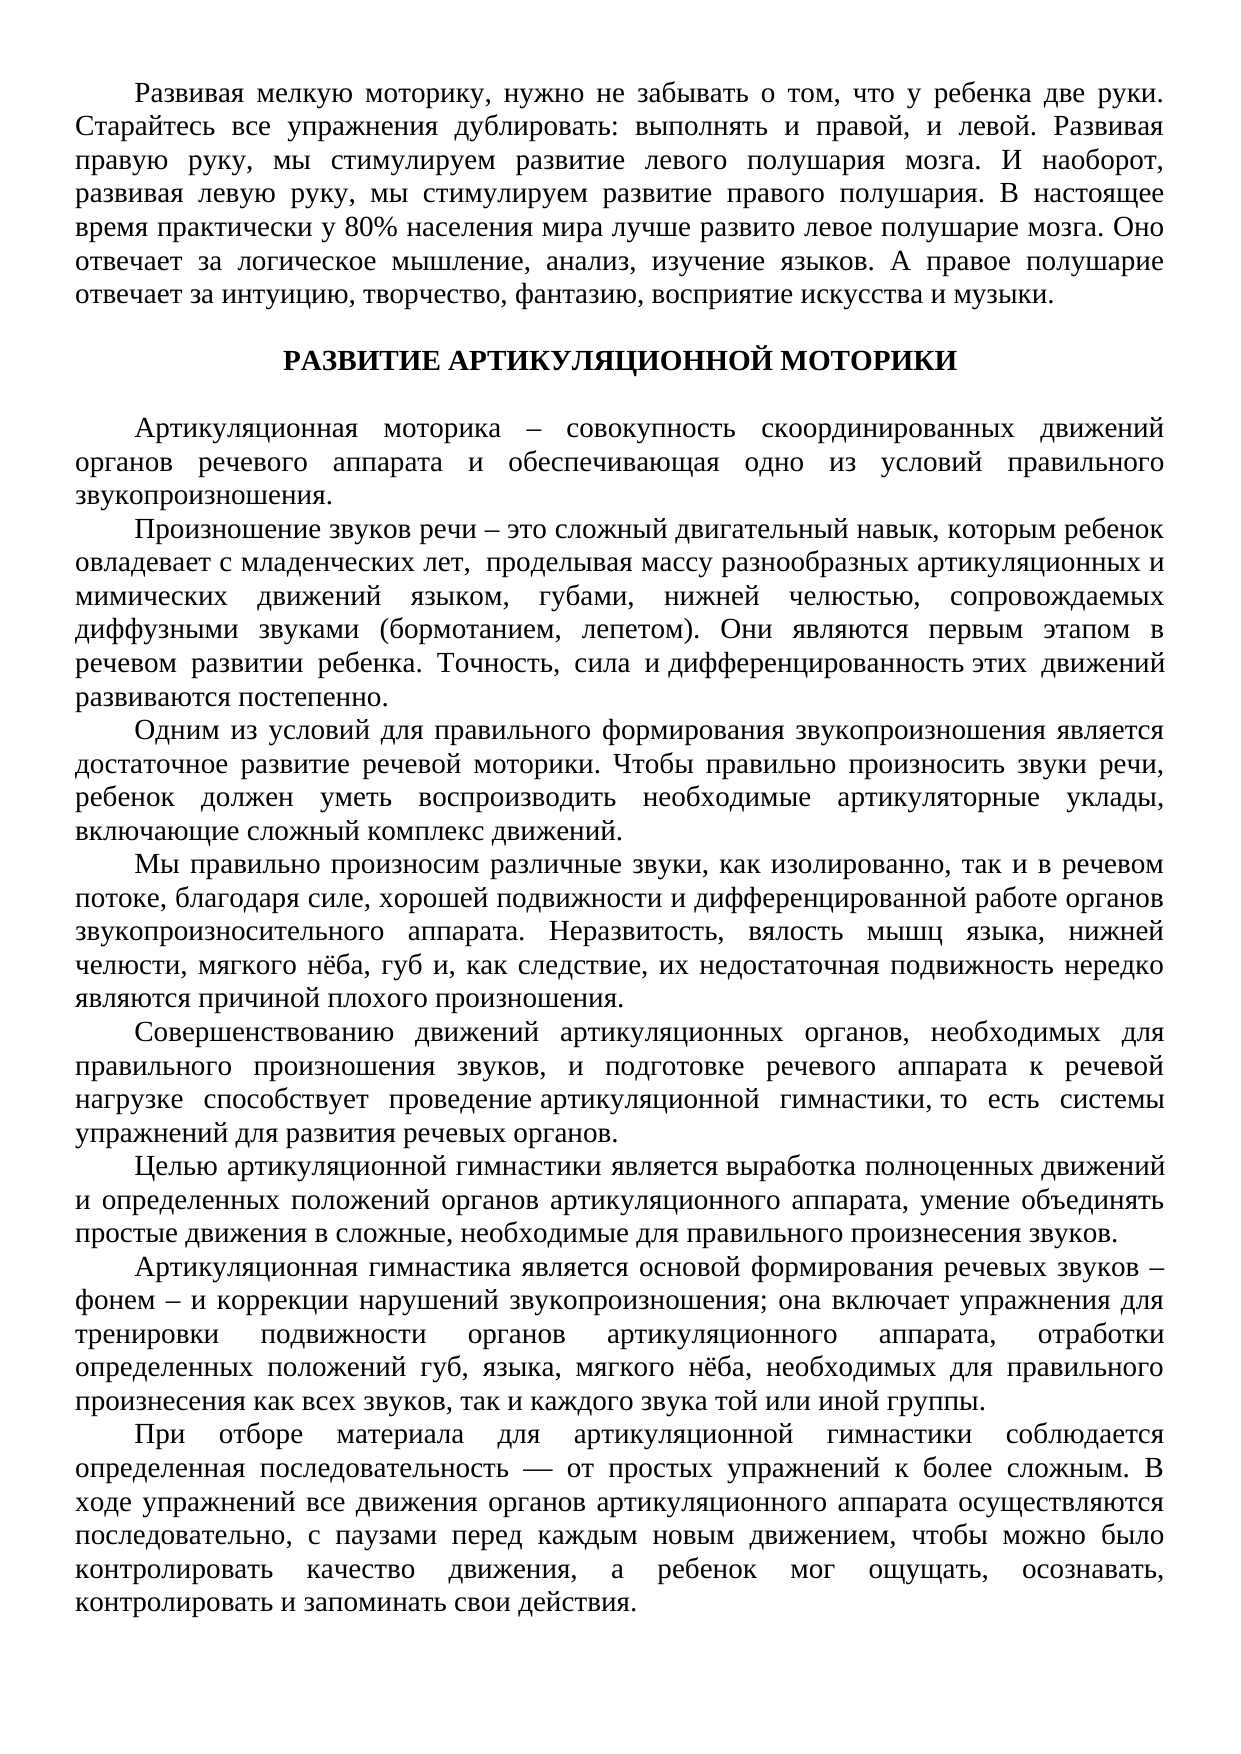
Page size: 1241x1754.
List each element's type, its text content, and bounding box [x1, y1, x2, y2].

text Целью артикуляционной гимнастики является выработка полноценных движений и определенных положений органов артикуляционного аппарата, умение объединять простые движения в сложные, необходимые для правильного произнесения звуков. [75, 1148, 1165, 1249]
text Произношение звуков речи – это сложный двигательный навык, которым ребенок овладевает с младенческих лет, проделывая массу разнообразных артикуляционных и мимических движений языком, губами, нижней челюстью, сопровождаемых диффузными звуками (бормотанием, лепетом). Они являются первым этапом в речевом развитии ребенка. Точность, сила и дифференцированность этих движений развиваются постепенно. [75, 511, 1165, 712]
text Развивая мелкую моторику, нужно не забывать о том, что у ребенка две руки. Старайтесь все упражнения дублировать: выполнять и правой, и левой. Развивая правую руку, мы стимулируем развитие левого полушария мозга. И наоборот, развивая левую руку, мы стимулируем развитие правого полушария. В настоящее время практически у 80% населения мира лучше развито левое полушарие мозга. Оно отвечает за логическое мышление, анализ, изучение языков. А правое полушарие отвечает за интуицию, творчество, фантазию, восприятие искусства и музыки. [75, 75, 1165, 310]
text Одним из условий для правильного формирования звукопроизношения является достаточное развитие речевой моторики. Чтобы правильно произносить звуки речи, ребенок должен уметь воспроизводить необходимые артикуляторные уклады, включающие сложный комплекс движений. [75, 712, 1165, 846]
text Артикуляционная гимнастика является основой формирования речевых звуков – фонем – и коррекции нарушений звукопроизношения; она включает упражнения для тренировки подвижности органов артикуляционного аппарата, отработки определенных положений губ, языка, мягкого нёба, необходимых для правильного произнесения как всех звуков, так и каждого звука той или иной группы. [75, 1249, 1165, 1417]
text Артикуляционная моторика – совокупность скоординированных движений органов речевого аппарата и обеспечивающая одно из условий правильного звукопроизношения. [75, 410, 1165, 511]
text Мы правильно произносим различные звуки, как изолированно, так и в речевом потоке, благодаря силе, хорошей подвижности и дифференцированной работе органов звукопроизносительного аппарата. Неразвитость, вялость мышц языка, нижней челюсти, мягкого нёба, губ и, как следствие, их недостаточная подвижность нередко являются причиной плохого произношения. [75, 846, 1165, 1014]
text Совершенствованию движений артикуляционных органов, необходимых для правильного произношения звуков, и подготовке речевого аппарата к речевой нагрузке способствует проведение артикуляционной гимнастики, то есть системы упражнений для развития речевых органов. [75, 1014, 1165, 1148]
text При отборе материала для артикуляционной гимнастики соблюдается определенная последовательность — от простых упражнений к более сложным. В ходе упражнений все движения органов артикуляционного аппарата осуществляются последовательно, с паузами перед каждым новым движением, чтобы можно было контролировать качество движения, а ребенок мог ощущать, осознавать, контролировать и запоминать свои действия. [75, 1417, 1165, 1618]
text РАЗВИТИЕ АРТИКУЛЯЦИОННОЙ МОТОРИКИ [75, 343, 1165, 377]
